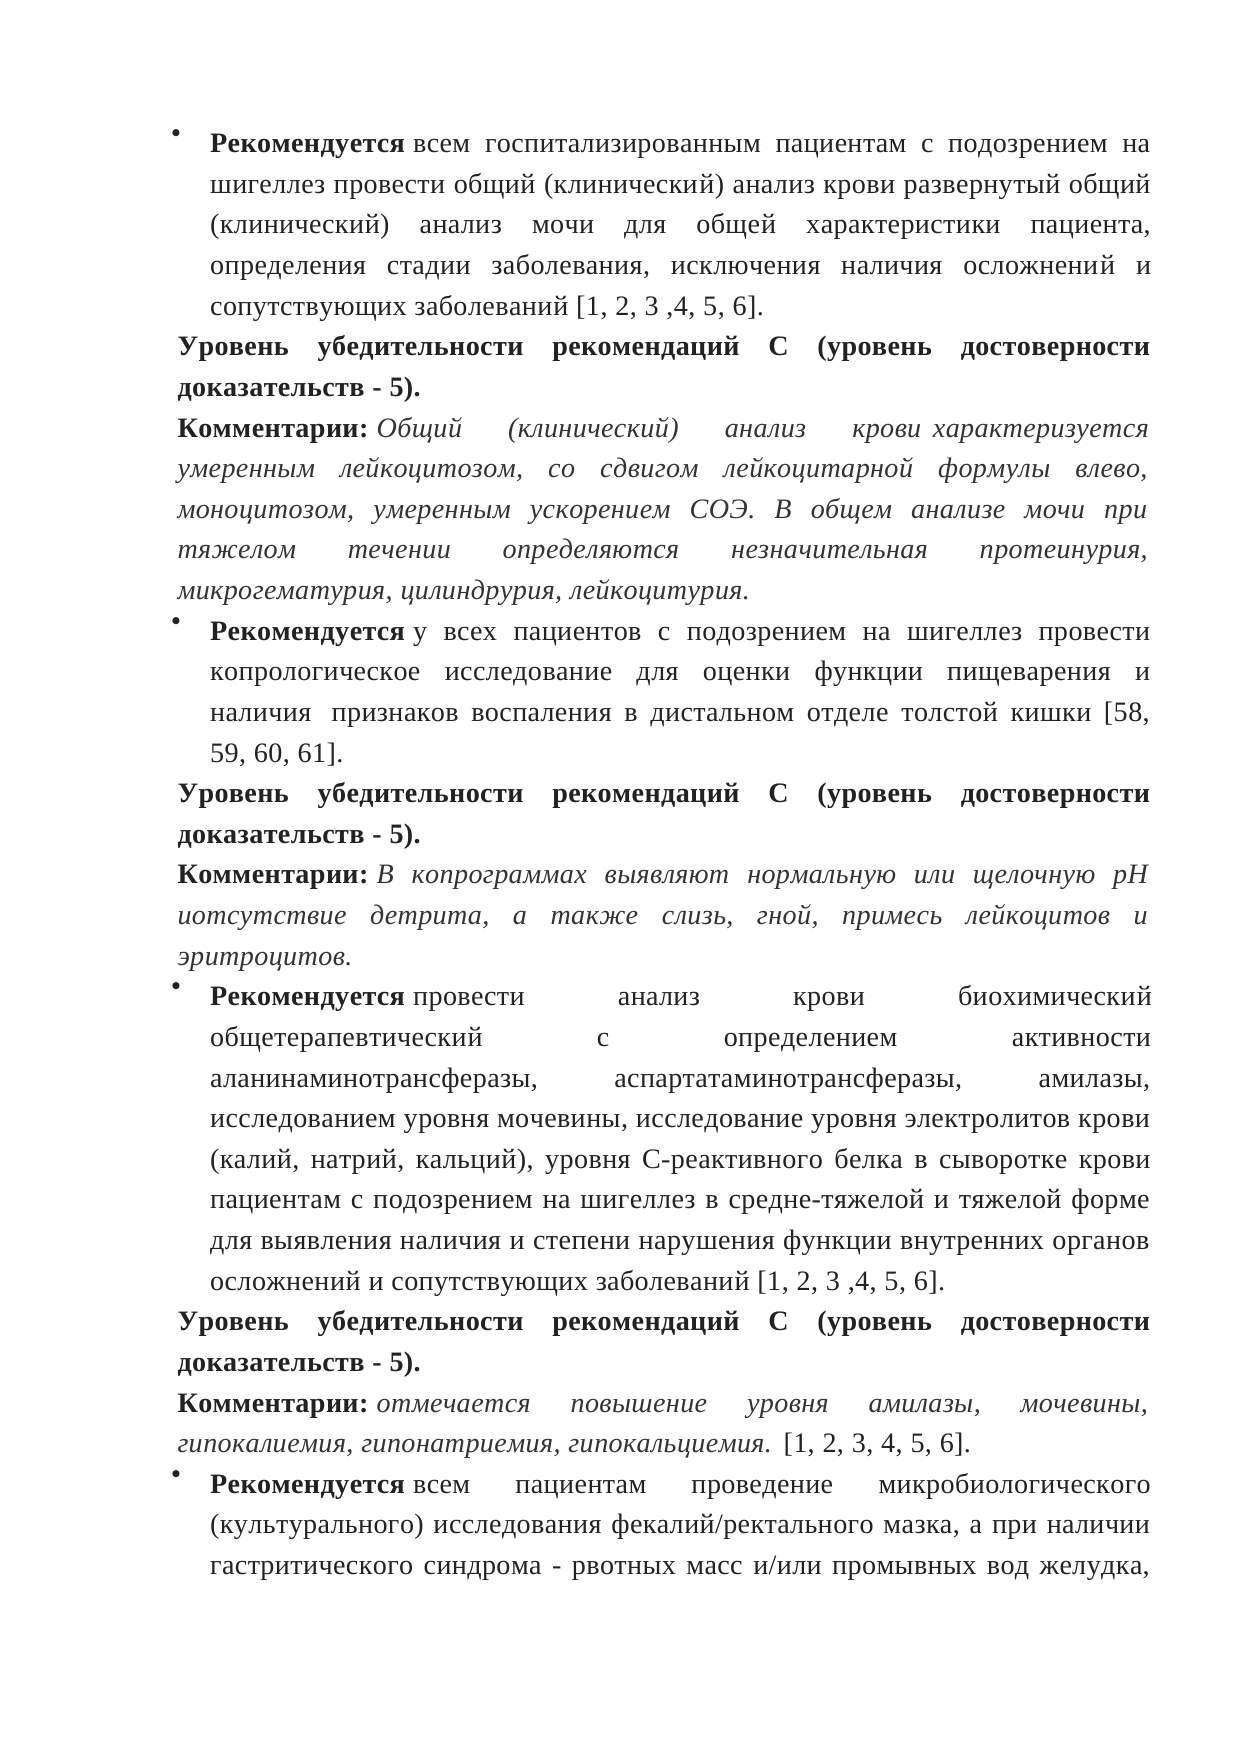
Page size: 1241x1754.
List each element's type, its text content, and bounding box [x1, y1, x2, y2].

text Уровень убедительности рекомендаций C (уровень достоверности доказательств - 5). [177, 1296, 1152, 1377]
text Уровень убедительности рекомендаций C (уровень достоверности доказательств - 5). [177, 321, 1152, 402]
text Комментарии: В копрограммах выявляют нормальную или щелочную рН иотсутствие детрита, а также слизь, гной, примесь лейкоцитов и эритроцитов. [177, 849, 1152, 971]
list Рекомендуется провести анализ крови биохимический общетерапевтический с определением активности аланинаминотрансферазы, аспартатаминотрансферазы, амилазы, исследованием уровня мочевины, исследование уровня электролитов крови (калий, натрий, кальций), уровня С-реактивного белка в сыворотке крови пациентам с подозрением на шигеллез в средне-тяжелой и тяжелой форме для выявления наличия и степени нарушения функции внутренних органов осложнений и сопутствующих заболеваний [1, 2, 3 ,4, 5, 6]. [172, 971, 1152, 1296]
list Рекомендуется у всех пациентов с подозрением на шигеллез провести копрологическое исследование для оценки функции пищеварения и наличия признаков воспаления в дистальном отделе толстой кишки [58, 59, 60, 61]. [172, 606, 1152, 768]
list Рекомендуется всем госпитализированным пациентам с подозрением на шигеллез провести общий (клинический) анализ крови развернутый общий (клинический) анализ мочи для общей характеристики пациента, определения стадии заболевания, исключения наличия осложнений и сопутствующих заболеваний [1, 2, 3 ,4, 5, 6]. [172, 118, 1152, 321]
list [172, 1459, 1152, 1581]
text Комментарии: отмечается повышение уровня амилазы, мочевины, гипокалиемия, гипонатриемия, гипокальциемия. [1, 2, 3, 4, 5, 6]. [177, 1377, 1152, 1459]
text Комментарии: Общий (клинический) анализ крови характеризуется умеренным лейкоцитозом, со сдвигом лейкоцитарной формулы влево, моноцитозом, умеренным ускорением СОЭ. В общем анализе мочи при тяжелом течении определяются незначительная протеинурия, микрогематурия, цилиндрурия, лейкоцитурия. [177, 402, 1152, 606]
text Уровень убедительности рекомендаций C (уровень достоверности доказательств - 5). [177, 768, 1152, 849]
